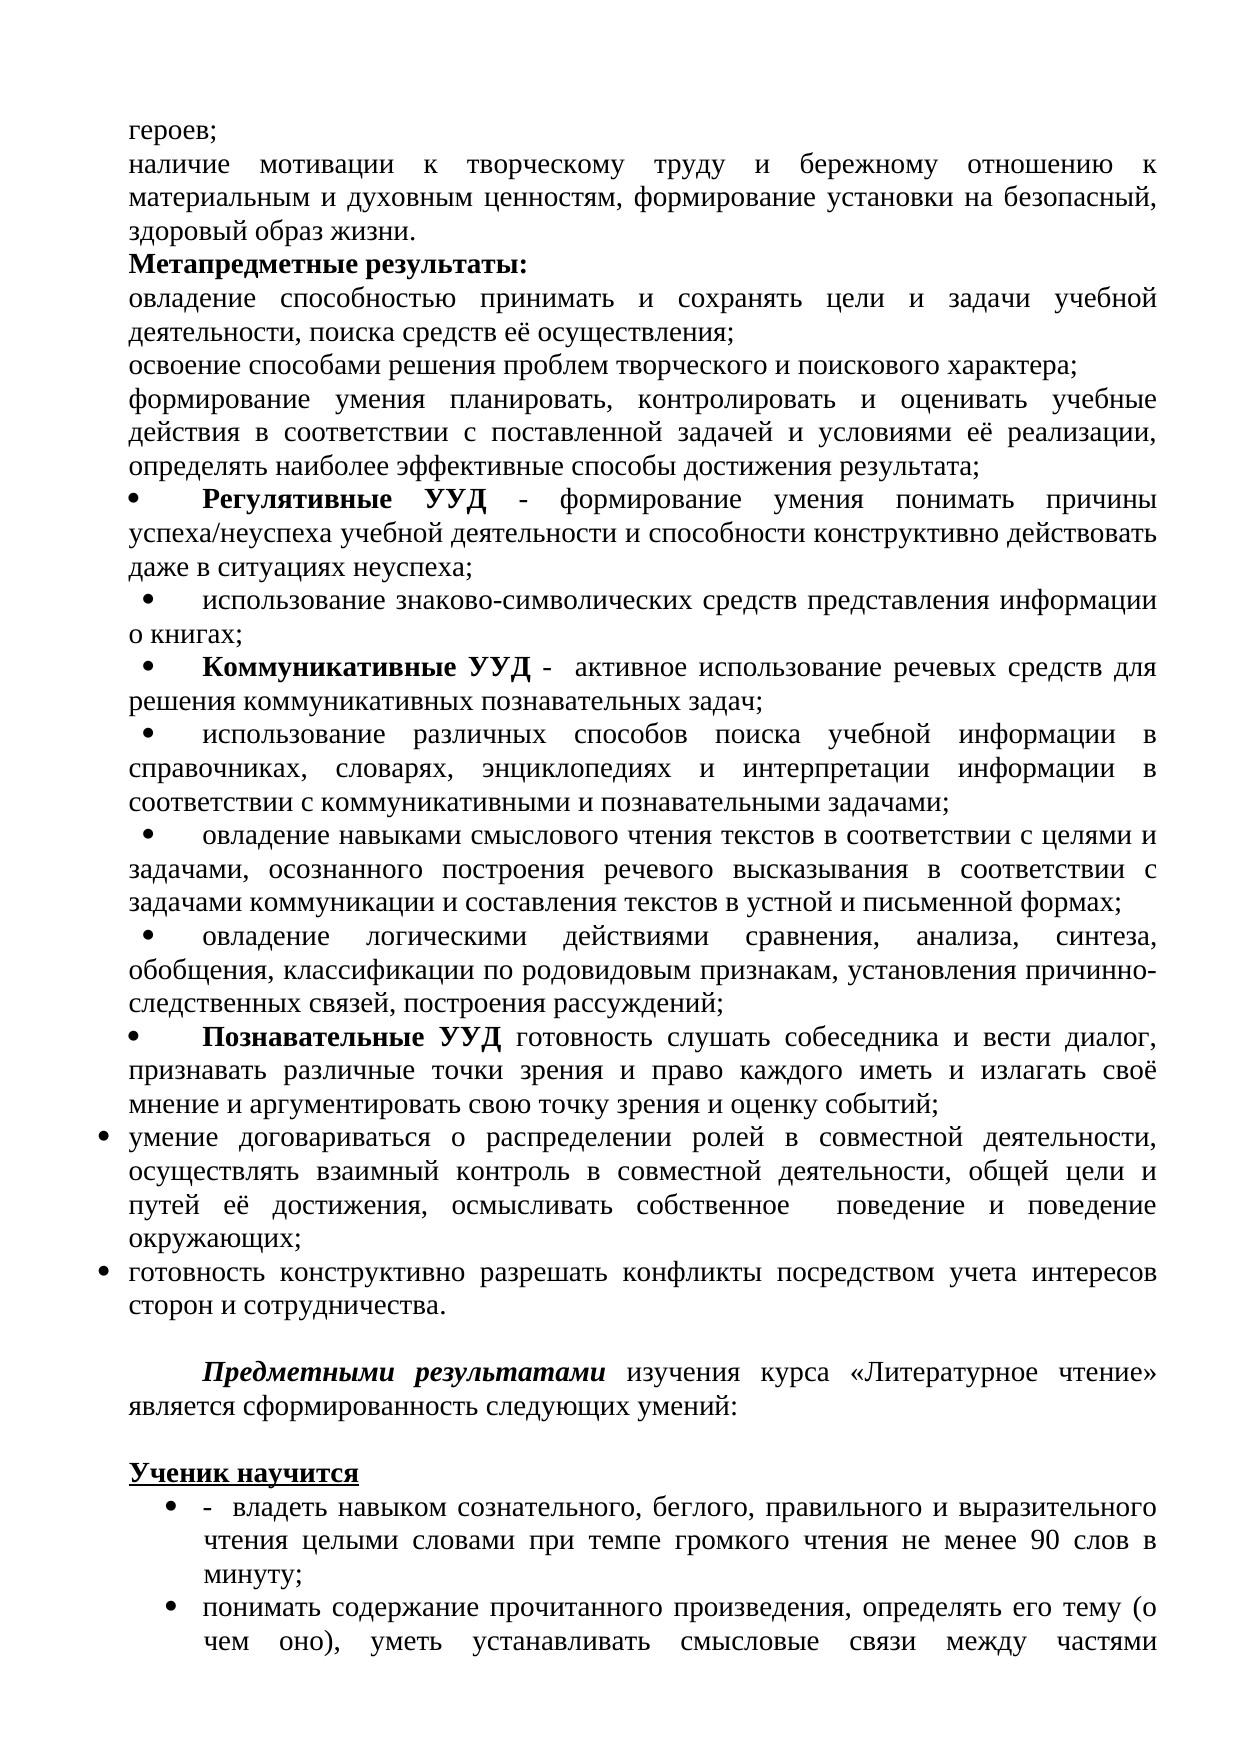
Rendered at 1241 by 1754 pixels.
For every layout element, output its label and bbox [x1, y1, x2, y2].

table_header [118, 112, 1168, 1657]
